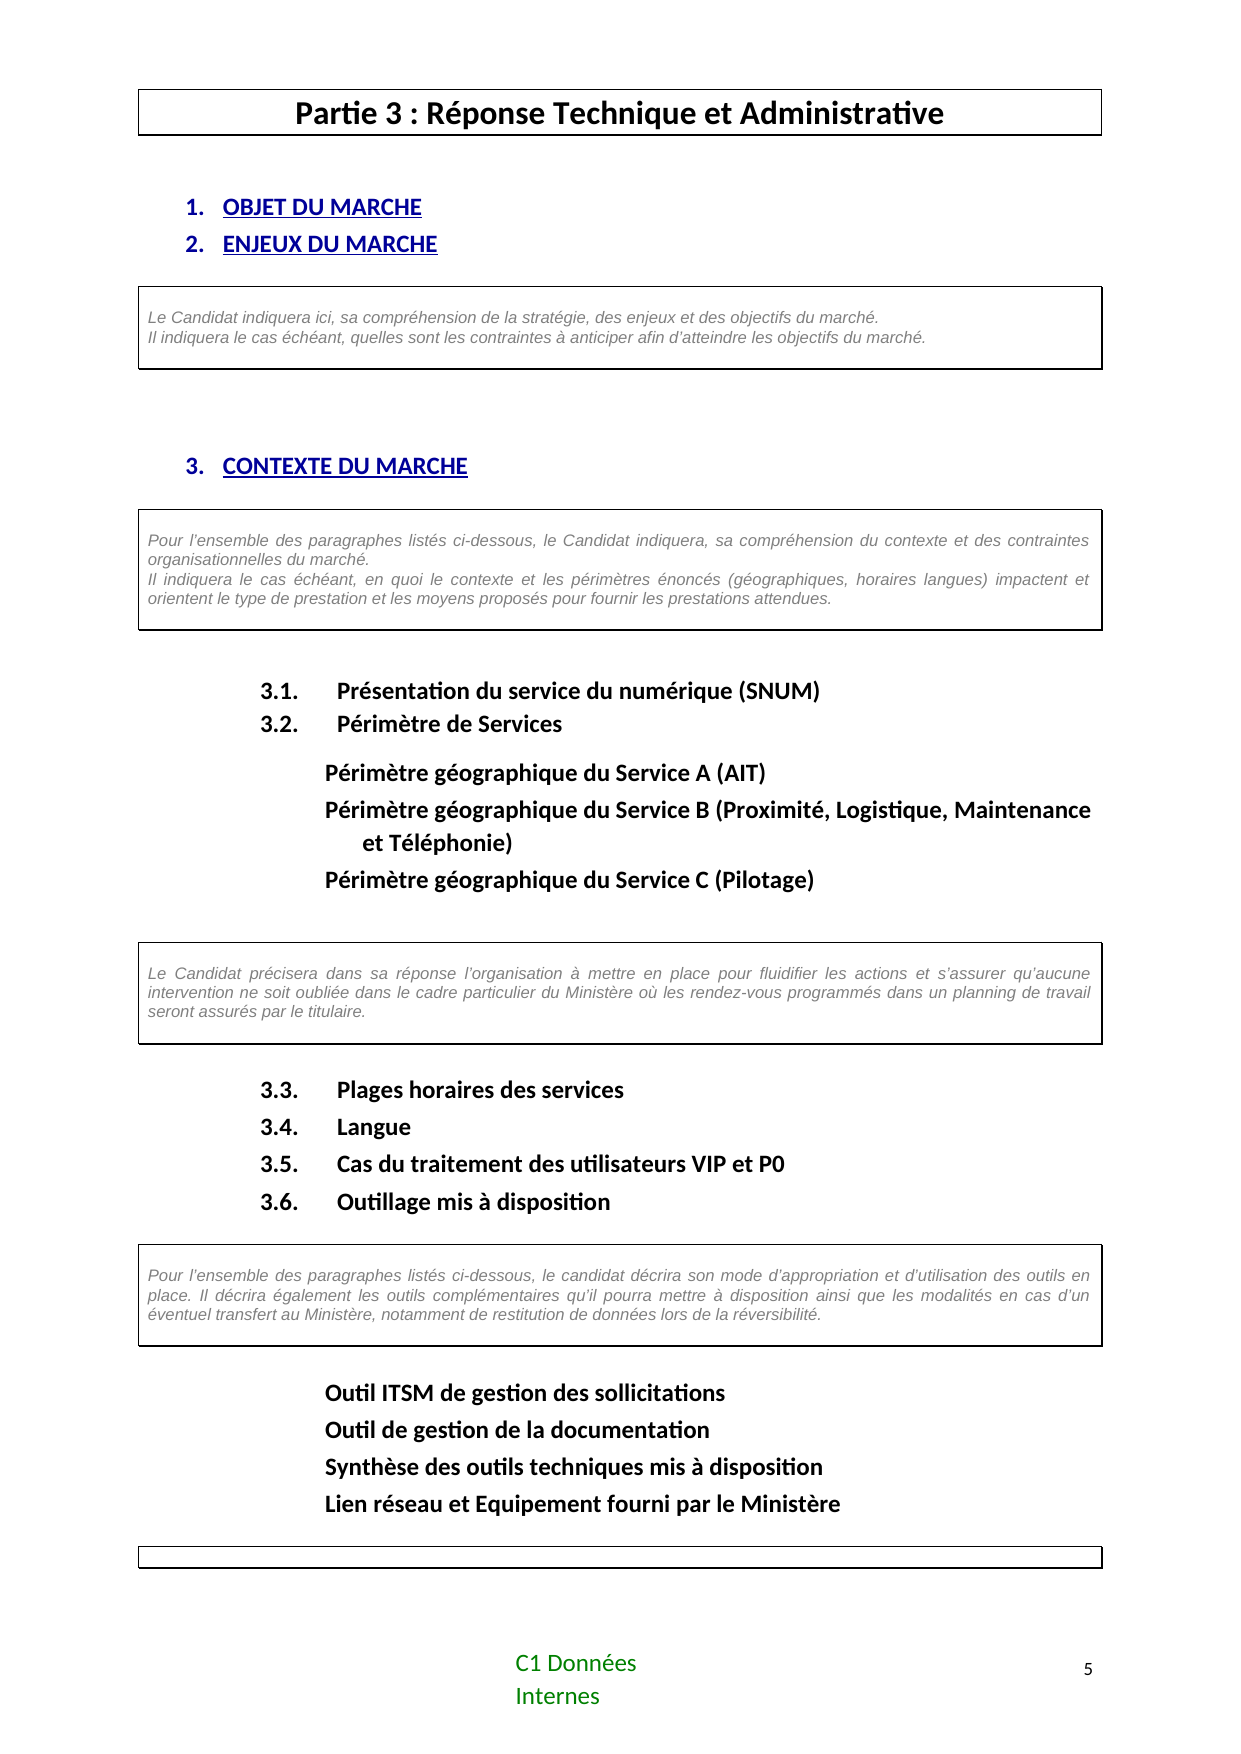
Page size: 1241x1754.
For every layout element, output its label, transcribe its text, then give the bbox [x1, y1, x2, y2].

text Outil de gestion de la documentation [325, 1414, 1093, 1444]
text Langue [260, 1111, 1093, 1142]
text Présentation du service du numérique (SNUM) [260, 675, 1093, 706]
text Périmètre géographique du Service A (AIT) [325, 758, 1093, 788]
text Le Candidat indiquera ici, sa compréhension de la stratégie, des enjeux et des objectifs du marché. [148, 308, 1093, 327]
text Pour l’ensemble des paragraphes listés ci-dessous, le candidat décrira son mode d’appropriation et d’utilisation des outils en place. Il décrira également les outils complémentaires qu’il pourra mettre à disposition ainsi que les modalités en cas d’un éventuel transfert au Ministère, notamment de restitution de données lors de la réversibilité. [148, 1266, 1093, 1324]
text Synthèse des outils techniques mis à disposition [325, 1451, 1093, 1481]
subtitle OBJET DU MARCHE [185, 191, 1093, 221]
text Il indiquera le cas échéant, quelles sont les contraintes à anticiper afin d’atteindre les objectifs du marché. [148, 327, 1093, 347]
text Plages horaires des services [260, 1074, 1093, 1105]
text Lien réseau et Equipement fourni par le Ministère [325, 1488, 1093, 1518]
text Le Candidat précisera dans sa réponse l’organisation à mettre en place pour fluidifier les actions et s’assurer qu’aucune intervention ne soit oubliée dans le cadre particulier du Ministère où les rendez-vous programmés dans un planning de travail seront assurés par le titulaire. [148, 964, 1093, 1021]
subtitle ENJEUX DU MARCHE [185, 228, 1093, 258]
text Outil ITSM de gestion des sollicitations [325, 1377, 1093, 1407]
text Cas du traitement des utilisateurs VIP et P0 [260, 1148, 1093, 1179]
subtitle Partie 3 : Réponse Technique et Administrative [139, 90, 1101, 134]
text Périmètre géographique du Service C (Pilotage) [325, 865, 1093, 895]
text CONTEXTE DU MARCHE [185, 450, 1093, 481]
text Périmètre de Services [260, 708, 1093, 738]
text Périmètre géographique du Service B (Proximité, Logistique, Maintenance et Téléphonie) [325, 795, 1093, 858]
text Pour l’ensemble des paragraphes listés ci-dessous, le Candidat indiquera, sa compréhension du contexte et des contraintes organisationnelles du marché. [148, 531, 1093, 569]
text Il indiquera le cas échéant, en quoi le contexte et les périmètres énoncés (géographiques, horaires langues) impactent et orientent le type de prestation et les moyens proposés pour fournir les prestations attendues. [148, 569, 1093, 608]
text Outillage mis à disposition [260, 1186, 1093, 1216]
